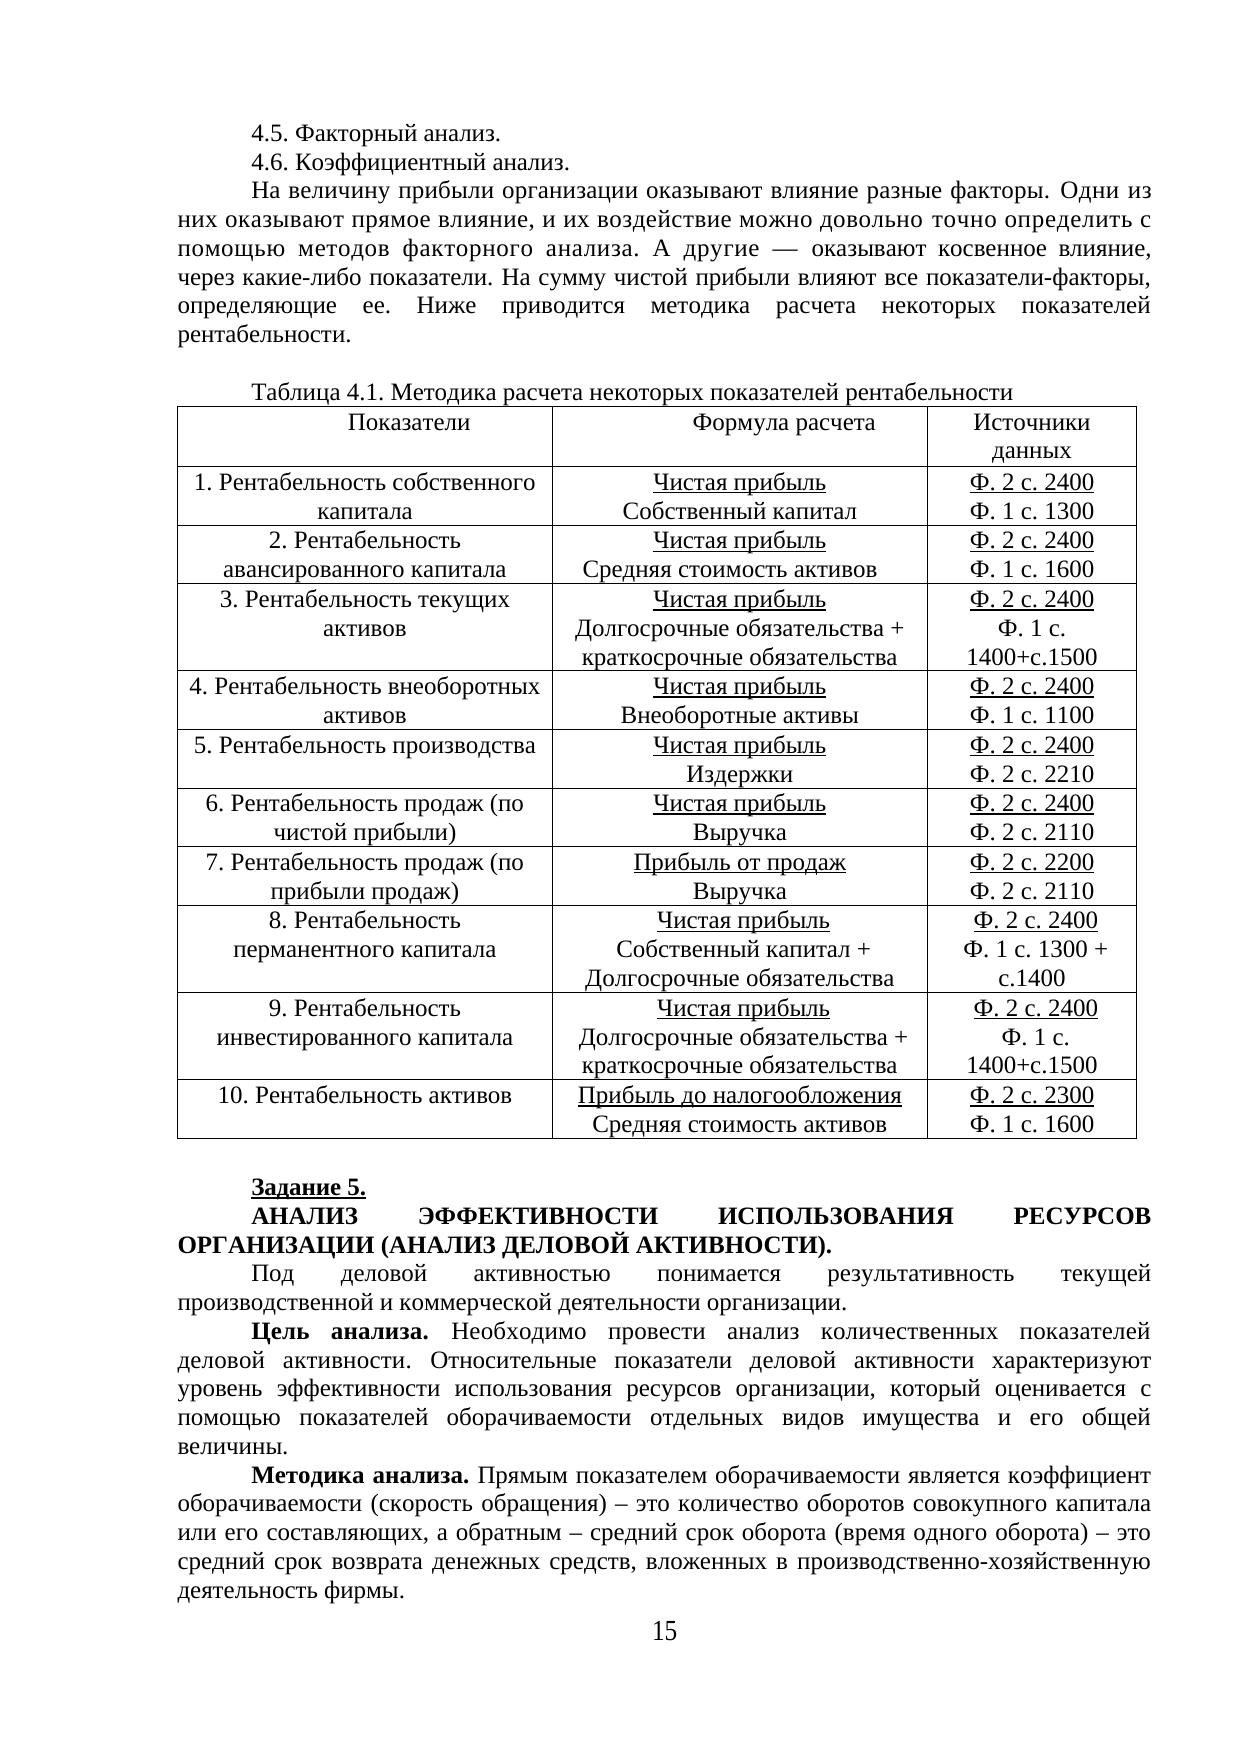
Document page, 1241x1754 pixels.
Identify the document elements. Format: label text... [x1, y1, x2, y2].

table_cell Ф. 2 с. 2400 Ф. 1 с. 1400+с.1500 [928, 993, 1136, 1079]
table_cell 6. Рентабельность продаж (по чистой прибыли) [178, 789, 552, 846]
table_cell Чистая прибыль Долгосрочные обязательства + краткосрочные обязательства [553, 993, 927, 1079]
text 4.5. Факторный анализ. [177, 118, 1152, 147]
table_cell Ф. 2 с. 2400 Ф. 1 с. 1400+с.1500 [928, 584, 1136, 670]
table_cell Ф. 2 с. 2400 Ф. 2 с. 2210 [928, 730, 1136, 787]
table_cell Чистая прибыль Собственный капитал [553, 467, 927, 524]
table_cell Чистая прибыль Долгосрочные обязательства + краткосрочные обязательства [553, 584, 927, 670]
table_cell Чистая прибыль Средняя стоимость активов [553, 526, 927, 583]
table_cell 3. Рентабельность текущих активов [178, 584, 552, 670]
table_cell Ф. 2 с. 2300 Ф. 1 с. 1600 [928, 1080, 1136, 1138]
text Цель анализа. Необходимо провести анализ количественных показателей деловой активности. Относительные показатели деловой активности характеризуют уровень эффективности использования ресурсов организации, который оценивается с помощью показателей оборачиваемости отдельных видов имущества и его общей величины. [177, 1316, 1152, 1460]
table_cell 4. Рентабельность внеоборотных активов [178, 671, 552, 729]
table_cell Ф. 2 с. 2400 Ф. 1 с. 1300 [928, 467, 1136, 524]
table_cell 2. Рентабельность авансированного капитала [178, 526, 552, 583]
table_cell Ф. 2 с. 2400 Ф. 1 с. 1600 [928, 526, 1136, 583]
table_cell Чистая прибыль Внеоборотные активы [553, 671, 927, 729]
table_cell Прибыль от продаж Выручка [553, 847, 927, 904]
table_header Показатели [178, 407, 552, 466]
table_cell Прибыль до налогообложения Средняя стоимость активов [553, 1080, 927, 1138]
text На величину прибыли организации оказывают влияние разные факторы. Одни из них оказывают прямое влияние, и их воздействие можно довольно точно определить с помощью методов факторного анализа. А другие — оказывают косвенное влияние, через какие-либо показатели. На сумму чистой прибыли влияют все показатели-факторы, определяющие ее. Ниже приводится методика расчета некоторых показателей рентабельности. [177, 176, 1152, 348]
table_header Источники данных [928, 407, 1136, 466]
table_header Формула расчета [553, 407, 927, 466]
table_cell 9. Рентабельность инвестированного капитала [178, 993, 552, 1079]
table_cell Чистая прибыль Выручка [553, 789, 927, 846]
table_cell 1. Рентабельность собственного капитала [178, 467, 552, 524]
table_cell Чистая прибыль Издержки [553, 730, 927, 787]
text Под деловой активностью понимается результативность текущей производственной и коммерческой деятельности организации. [177, 1258, 1152, 1316]
table_cell Чистая прибыль Собственный капитал + Долгосрочные обязательства [553, 906, 927, 992]
table_cell 7. Рентабельность продаж (по прибыли продаж) [178, 847, 552, 904]
text АНАЛИЗ ЭФФЕКТИВНОСТИ ИСПОЛЬЗОВАНИЯ РЕСУРСОВ ОРГАНИЗАЦИИ (АНАЛИЗ ДЕЛОВОЙ АКТИВНОСТИ). [177, 1201, 1152, 1258]
text Методика анализа. Прямым показателем оборачиваемости является коэффициент оборачиваемости (скорость обращения) – это количество оборотов совокупного капитала или его составляющих, а обратным – средний срок оборота (время одного оборота) – это средний срок возврата денежных средств, вложенных в производственно-хозяйственную деятельность фирмы. [177, 1460, 1152, 1603]
table_cell Ф. 2 с. 2400 Ф. 1 с. 1100 [928, 671, 1136, 729]
text Таблица 4.1. Методика расчета некоторых показателей рентабельности [177, 377, 1152, 406]
text Задание 5. [177, 1172, 1152, 1201]
table_cell Ф. 2 с. 2400 Ф. 1 с. 1300 + с.1400 [928, 906, 1136, 992]
text 4.6. Коэффициентный анализ. [177, 147, 1152, 176]
table_cell 10. Рентабельность активов [178, 1080, 552, 1138]
table_cell Ф. 2 с. 2400 Ф. 2 с. 2110 [928, 789, 1136, 846]
table_cell 5. Рентабельность производства [178, 730, 552, 787]
table_cell 8. Рентабельность перманентного капитала [178, 906, 552, 992]
table_cell Ф. 2 с. 2200 Ф. 2 с. 2110 [928, 847, 1136, 904]
